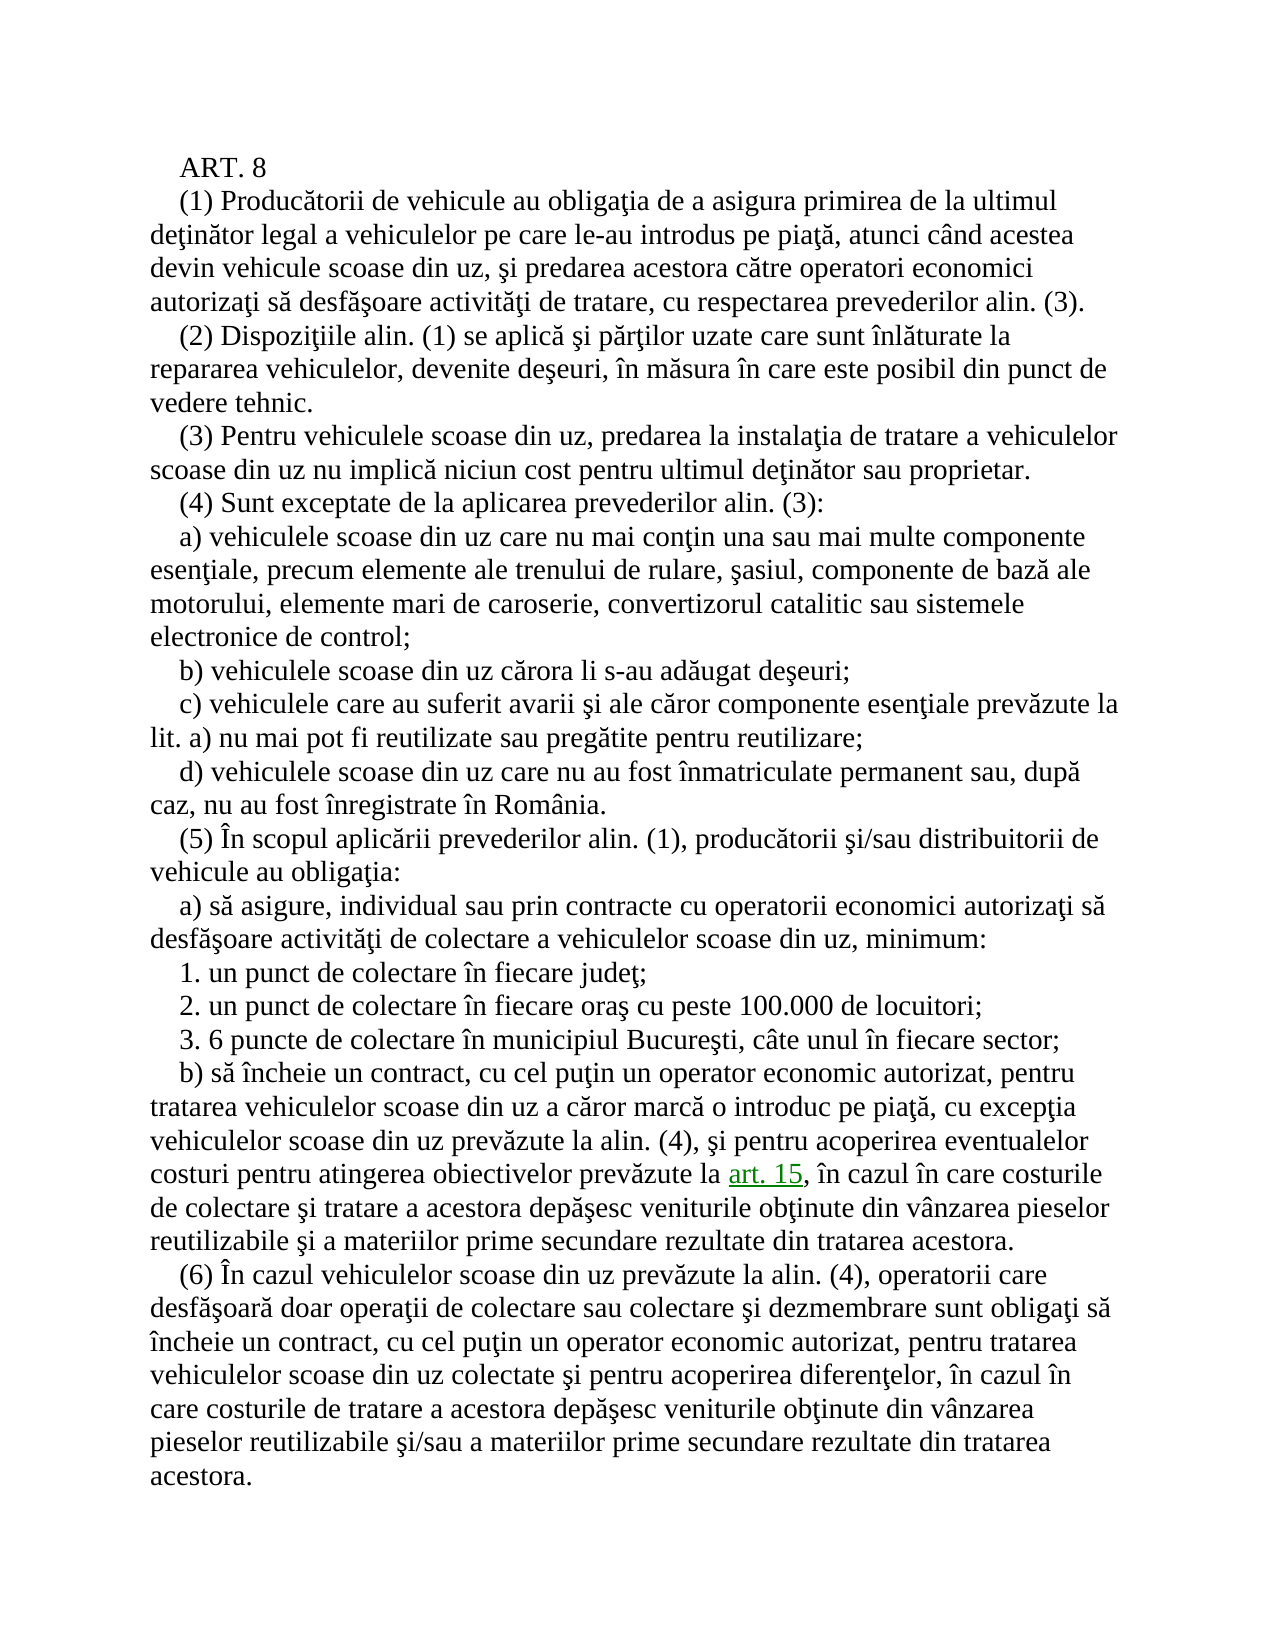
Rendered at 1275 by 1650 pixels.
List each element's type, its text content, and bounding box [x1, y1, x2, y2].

text b) vehiculele scoase din uz cărora li s-au adăugat deşeuri; [150, 653, 1125, 687]
text d) vehiculele scoase din uz care nu au fost înmatriculate permanent sau, după caz, nu au fost înregistrate în România. [150, 754, 1125, 821]
text (4) Sunt exceptate de la aplicarea prevederilor alin. (3): [150, 485, 1125, 519]
text b) să încheie un contract, cu cel puţin un operator economic autorizat, pentru tratarea vehiculelor scoase din uz a căror marcă o introduc pe piaţă, cu excepţia vehiculelor scoase din uz prevăzute la alin. (4), şi pentru acoperirea eventualelor costuri pentru atingerea obiectivelor prevăzute la art. 15, în cazul în care costurile de colectare şi tratare a acestora depăşesc veniturile obţinute din vânzarea pieselor reutilizabile şi a materiilor prime secundare rezultate din tratarea acestora. [150, 1056, 1125, 1257]
text a) vehiculele scoase din uz care nu mai conţin una sau mai multe componente esenţiale, precum elemente ale trenului de rulare, şasiul, componente de bază ale motorului, elemente mari de caroserie, convertizorul catalitic sau sistemele electronice de control; [150, 519, 1125, 653]
text 2. un punct de colectare în fiecare oraş cu peste 100.000 de locuitori; [150, 988, 1125, 1022]
text 1. un punct de colectare în fiecare judeţ; [150, 955, 1125, 988]
text (5) În scopul aplicării prevederilor alin. (1), producătorii şi/sau distribuitorii de vehicule au obligaţia: [150, 821, 1125, 888]
text a) să asigure, individual sau prin contracte cu operatorii economici autorizaţi să desfăşoare activităţi de colectare a vehiculelor scoase din uz, minimum: [150, 888, 1125, 955]
text (1) Producătorii de vehicule au obligaţia de a asigura primirea de la ultimul deţinător legal a vehiculelor pe care le-au introdus pe piaţă, atunci când acestea devin vehicule scoase din uz, şi predarea acestora către operatori economici autorizaţi să desfăşoare activităţi de tratare, cu respectarea prevederilor alin. (3). [150, 183, 1125, 318]
text (6) În cazul vehiculelor scoase din uz prevăzute la alin. (4), operatorii care desfăşoară doar operaţii de colectare sau colectare şi dezmembrare sunt obligaţi să încheie un contract, cu cel puţin un operator economic autorizat, pentru tratarea vehiculelor scoase din uz colectate şi pentru acoperirea diferenţelor, în cazul în care costurile de tratare a acestora depăşesc veniturile obţinute din vânzarea pieselor reutilizabile şi/sau a materiilor prime secundare rezultate din tratarea acestora. [150, 1257, 1125, 1492]
text ART. 8 [150, 150, 1125, 183]
text 3. 6 puncte de colectare în municipiul Bucureşti, câte unul în fiecare sector; [150, 1022, 1125, 1056]
text (3) Pentru vehiculele scoase din uz, predarea la instalaţia de tratare a vehiculelor scoase din uz nu implică niciun cost pentru ultimul deţinător sau proprietar. [150, 418, 1125, 485]
text (2) Dispoziţiile alin. (1) se aplică şi părţilor uzate care sunt înlăturate la repararea vehiculelor, devenite deşeuri, în măsura în care este posibil din punct de vedere tehnic. [150, 318, 1125, 418]
text c) vehiculele care au suferit avarii şi ale căror componente esenţiale prevăzute la lit. a) nu mai pot fi reutilizate sau pregătite pentru reutilizare; [150, 687, 1125, 754]
